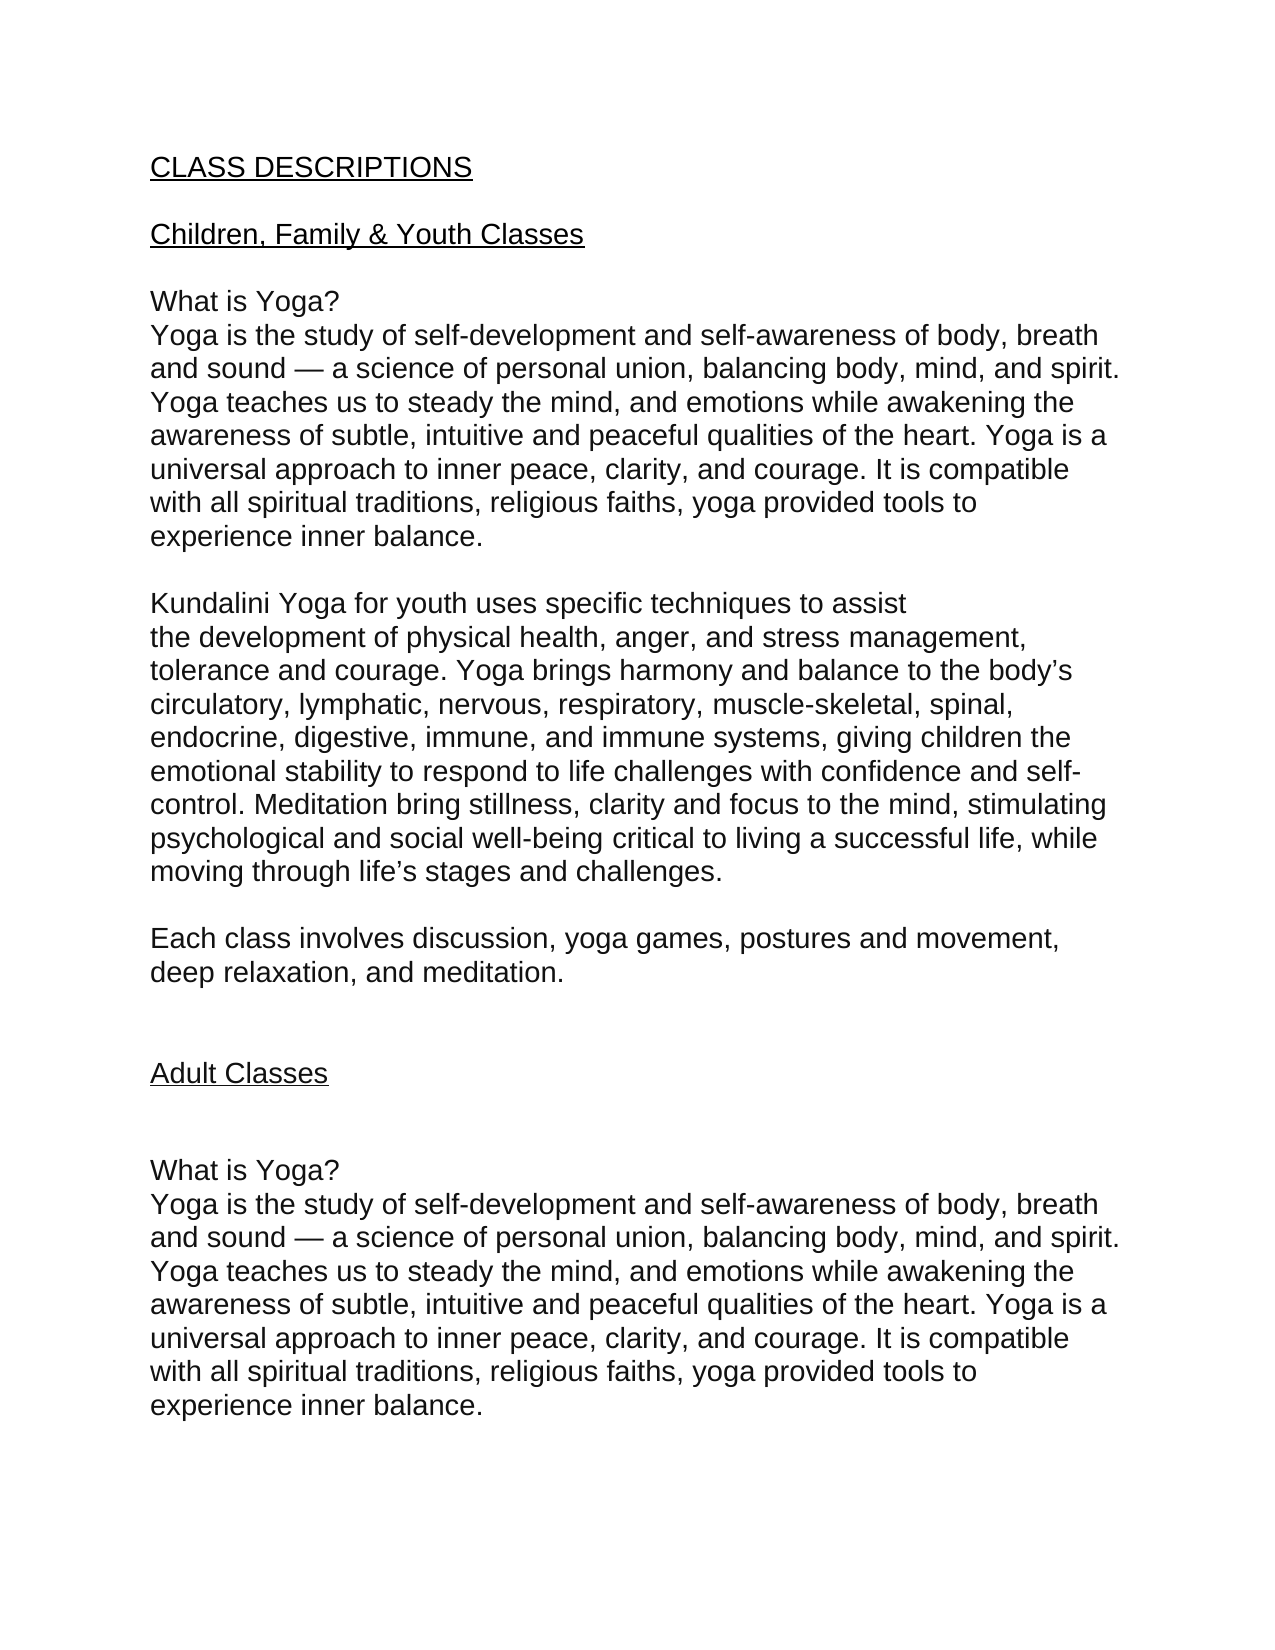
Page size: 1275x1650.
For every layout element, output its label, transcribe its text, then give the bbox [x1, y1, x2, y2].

text What is Yoga? [150, 1153, 1125, 1187]
text Children, Family & Youth Classes [150, 217, 1125, 251]
text Yoga is the study of self-development and self-awareness of body, breath and sound — a science of personal union, balancing body, mind, and spirit. [150, 318, 1125, 385]
text Kundalini Yoga for youth uses specific techniques to assist the development of physical health, anger, and stress management, tolerance and courage. Yoga brings harmony and balance to the body’s circulatory, lymphatic, nervous, respiratory, muscle-skeletal, spinal, endocrine, digestive, immune, and immune systems, giving children the emotional stability to respond to life challenges with confidence and self-control. Meditation bring stillness, clarity and focus to the mind, stimulating psychological and social well-being critical to living a successful life, while moving through life’s stages and challenges. [150, 552, 1125, 888]
text Adult Classes [150, 1056, 1125, 1089]
text Yoga teaches us to steady the mind, and emotions while awakening the awareness of subtle, intuitive and peaceful qualities of the heart. Yoga is a universal approach to inner peace, clarity, and courage. It is compatible with all spiritual traditions, religious faiths, yoga provided tools to experience inner balance. [150, 1254, 1125, 1422]
text What is Yoga? [150, 284, 1125, 318]
text CLASS DESCRIPTIONS [150, 150, 1125, 183]
text Yoga teaches us to steady the mind, and emotions while awakening the awareness of subtle, intuitive and peaceful qualities of the heart. Yoga is a universal approach to inner peace, clarity, and courage. It is compatible with all spiritual traditions, religious faiths, yoga provided tools to experience inner balance. [150, 385, 1125, 552]
text Yoga is the study of self-development and self-awareness of body, breath and sound — a science of personal union, balancing body, mind, and spirit. [150, 1187, 1125, 1254]
text Each class involves discussion, yoga games, postures and movement, deep relaxation, and meditation. [150, 921, 1125, 988]
